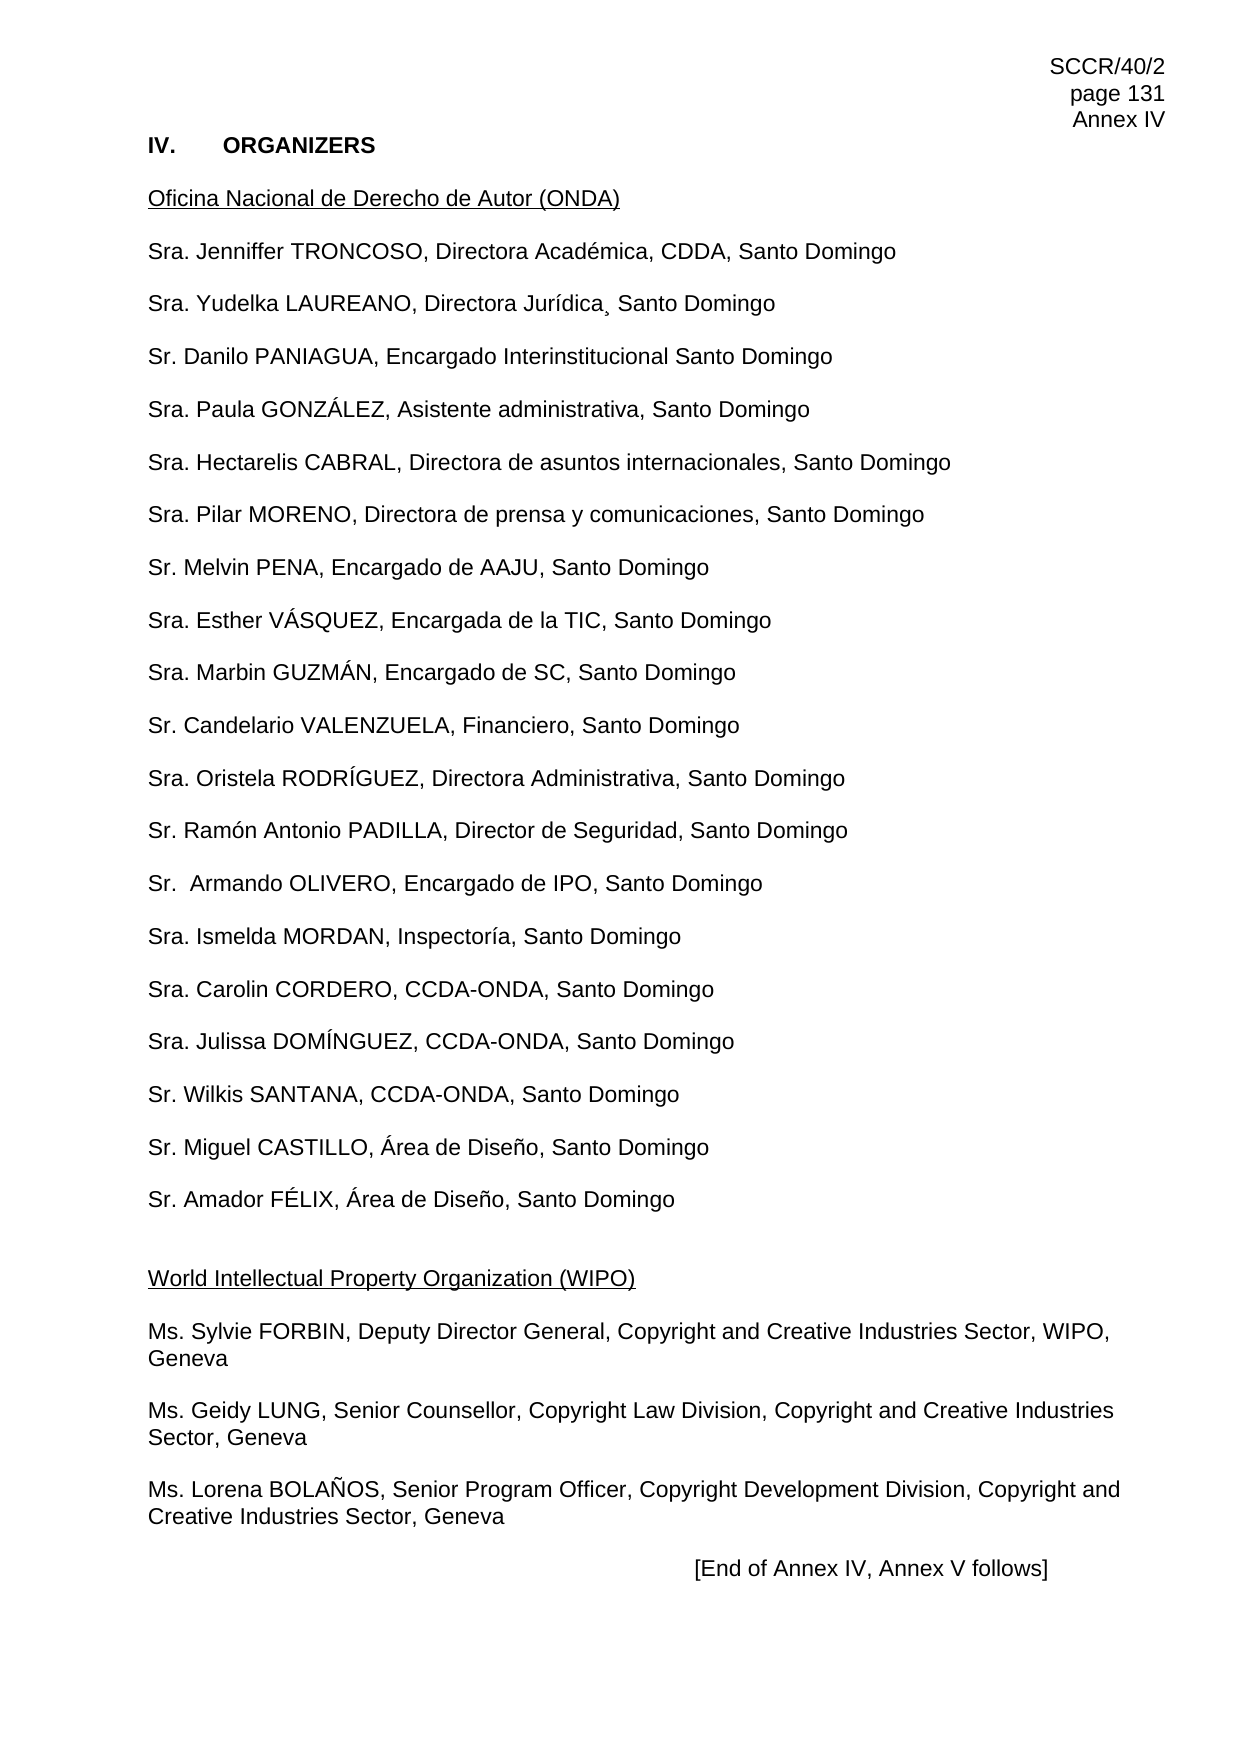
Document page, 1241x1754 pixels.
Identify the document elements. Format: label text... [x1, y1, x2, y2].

text [End of Annex IV, Annex V follows] [694, 1555, 1165, 1582]
text Sr. Amador FÉLIX, Área de Diseño, Santo Domingo [148, 1186, 1165, 1213]
text Sra. Esther VÁSQUEZ, Encargada de la TIC, Santo Domingo [148, 607, 1165, 633]
text Ms. Sylvie FORBIN, Deputy Director General, Copyright and Creative Industries Sector, WIPO, Geneva [148, 1318, 1165, 1371]
text Sra. Paula GONZÁLEZ, Asistente administrativa, Santo Domingo [148, 396, 1165, 422]
text World Intellectual Property Organization (WIPO) [148, 1265, 1165, 1292]
text Sr. Ramón Antonio PADILLA, Director de Seguridad, Santo Domingo [148, 817, 1165, 844]
text Ms. Lorena BOLAÑOS, Senior Program Officer, Copyright Development Division, Copyright and Creative Industries Sector, Geneva [148, 1476, 1165, 1529]
text Ms. Geidy LUNG, Senior Counsellor, Copyright Law Division, Copyright and Creative Industries Sector, Geneva [148, 1397, 1165, 1450]
text Sra. Julissa DOMÍNGUEZ, CCDA-ONDA, Santo Domingo [148, 1028, 1165, 1054]
text Sra. Oristela RODRÍGUEZ, Directora Administrativa, Santo Domingo [148, 765, 1165, 791]
text Sr. Wilkis SANTANA, CCDA-ONDA, Santo Domingo [148, 1081, 1165, 1107]
text Oficina Nacional de Derecho de Autor (ONDA) [148, 185, 1165, 211]
text Sra. Marbin GUZMÁN, Encargado de SC, Santo Domingo [148, 659, 1165, 686]
text Sra. Yudelka LAUREANO, Directora Jurídica¸ Santo Domingo [148, 290, 1165, 317]
text Sr. Danilo PANIAGUA, Encargado Interinstitucional Santo Domingo [148, 343, 1165, 369]
text Sra. Carolin CORDERO, CCDA-ONDA, Santo Domingo [148, 976, 1165, 1002]
text Sr. Candelario VALENZUELA, Financiero, Santo Domingo [148, 712, 1165, 738]
text Sr. Melvin PENA, Encargado de AAJU, Santo Domingo [148, 554, 1165, 580]
text Sra. Hectarelis CABRAL, Directora de asuntos internacionales, Santo Domingo [148, 448, 1165, 475]
text Sr. Armando OLIVERO, Encargado de IPO, Santo Domingo [148, 870, 1165, 896]
text Sra. Jenniffer TRONCOSO, Directora Académica, CDDA, Santo Domingo [148, 238, 1165, 264]
text Sra. Ismelda MORDAN, Inspectoría, Santo Domingo [148, 923, 1165, 949]
text IV. ORGANIZERS [148, 132, 1165, 158]
text Sra. Pilar MORENO, Directora de prensa y comunicaciones, Santo Domingo [148, 501, 1165, 527]
text Sr. Miguel CASTILLO, Área de Diseño, Santo Domingo [148, 1134, 1165, 1160]
